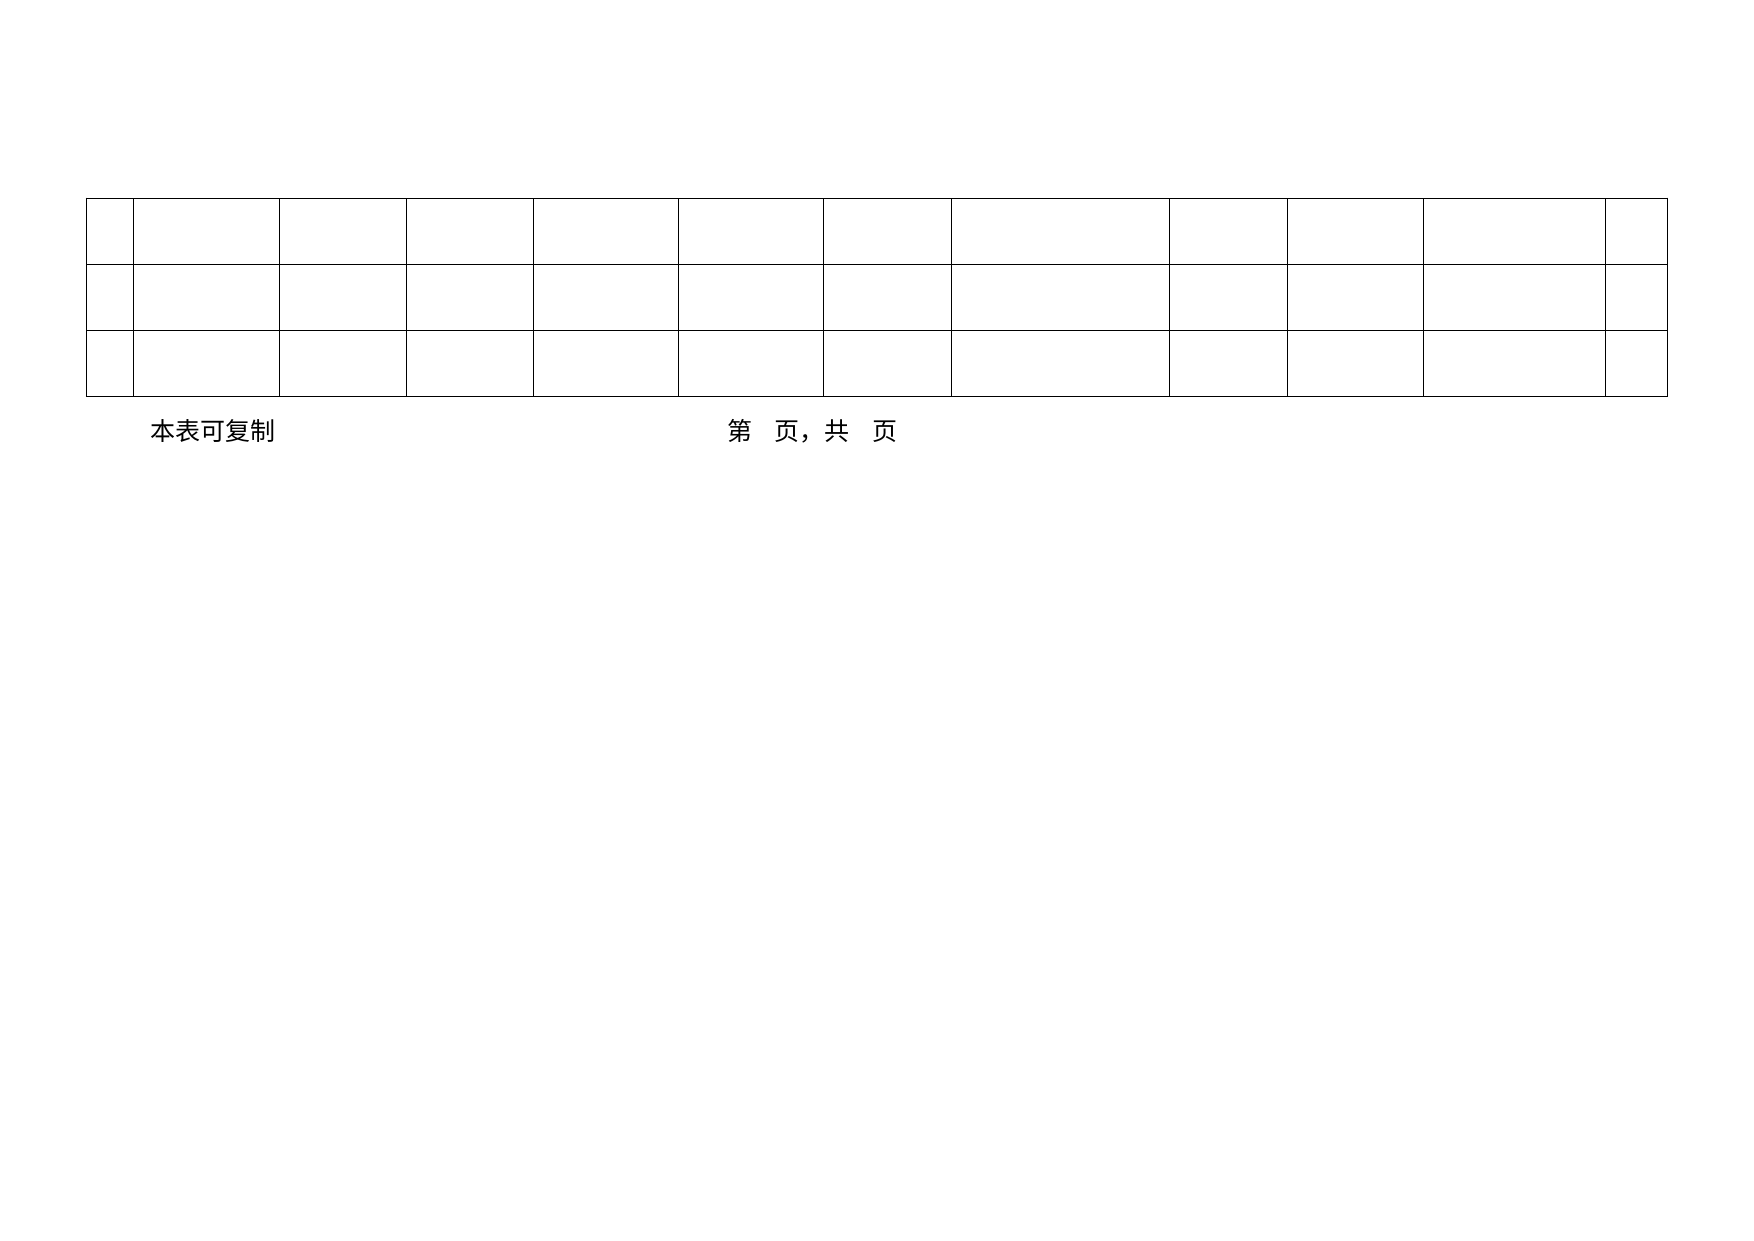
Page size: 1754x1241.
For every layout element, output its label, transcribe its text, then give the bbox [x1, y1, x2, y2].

table_cell [1606, 199, 1667, 264]
table_cell [824, 331, 951, 396]
table_cell [134, 331, 279, 396]
table_cell [1606, 265, 1667, 330]
table_cell [1424, 265, 1605, 330]
table_cell [534, 265, 678, 330]
table_cell [1424, 199, 1605, 264]
table_cell [134, 265, 279, 330]
table_cell [824, 199, 951, 264]
table_cell [87, 199, 133, 264]
table_cell [87, 265, 133, 330]
table_cell [1424, 331, 1605, 396]
table_cell [280, 199, 406, 264]
table_cell [407, 331, 533, 396]
table_cell [1288, 265, 1423, 330]
text 本表可复制 第 页，共 页 [150, 397, 1604, 462]
table_cell [1288, 331, 1423, 396]
table_cell [534, 331, 678, 396]
table_cell [407, 199, 533, 264]
table_cell [824, 265, 951, 330]
table_cell [1170, 199, 1287, 264]
table_cell [280, 331, 406, 396]
table_cell [952, 199, 1169, 264]
table_cell [407, 265, 533, 330]
table_cell [679, 331, 823, 396]
table_cell [1170, 331, 1287, 396]
table_cell [1170, 265, 1287, 330]
table_cell [952, 265, 1169, 330]
table_cell [134, 199, 279, 264]
table_cell [280, 265, 406, 330]
table_cell [87, 331, 133, 396]
table_cell [952, 331, 1169, 396]
table_cell [679, 199, 823, 264]
table_cell [534, 199, 678, 264]
table_cell [679, 265, 823, 330]
table_cell [1288, 199, 1423, 264]
table_cell [1606, 331, 1667, 396]
